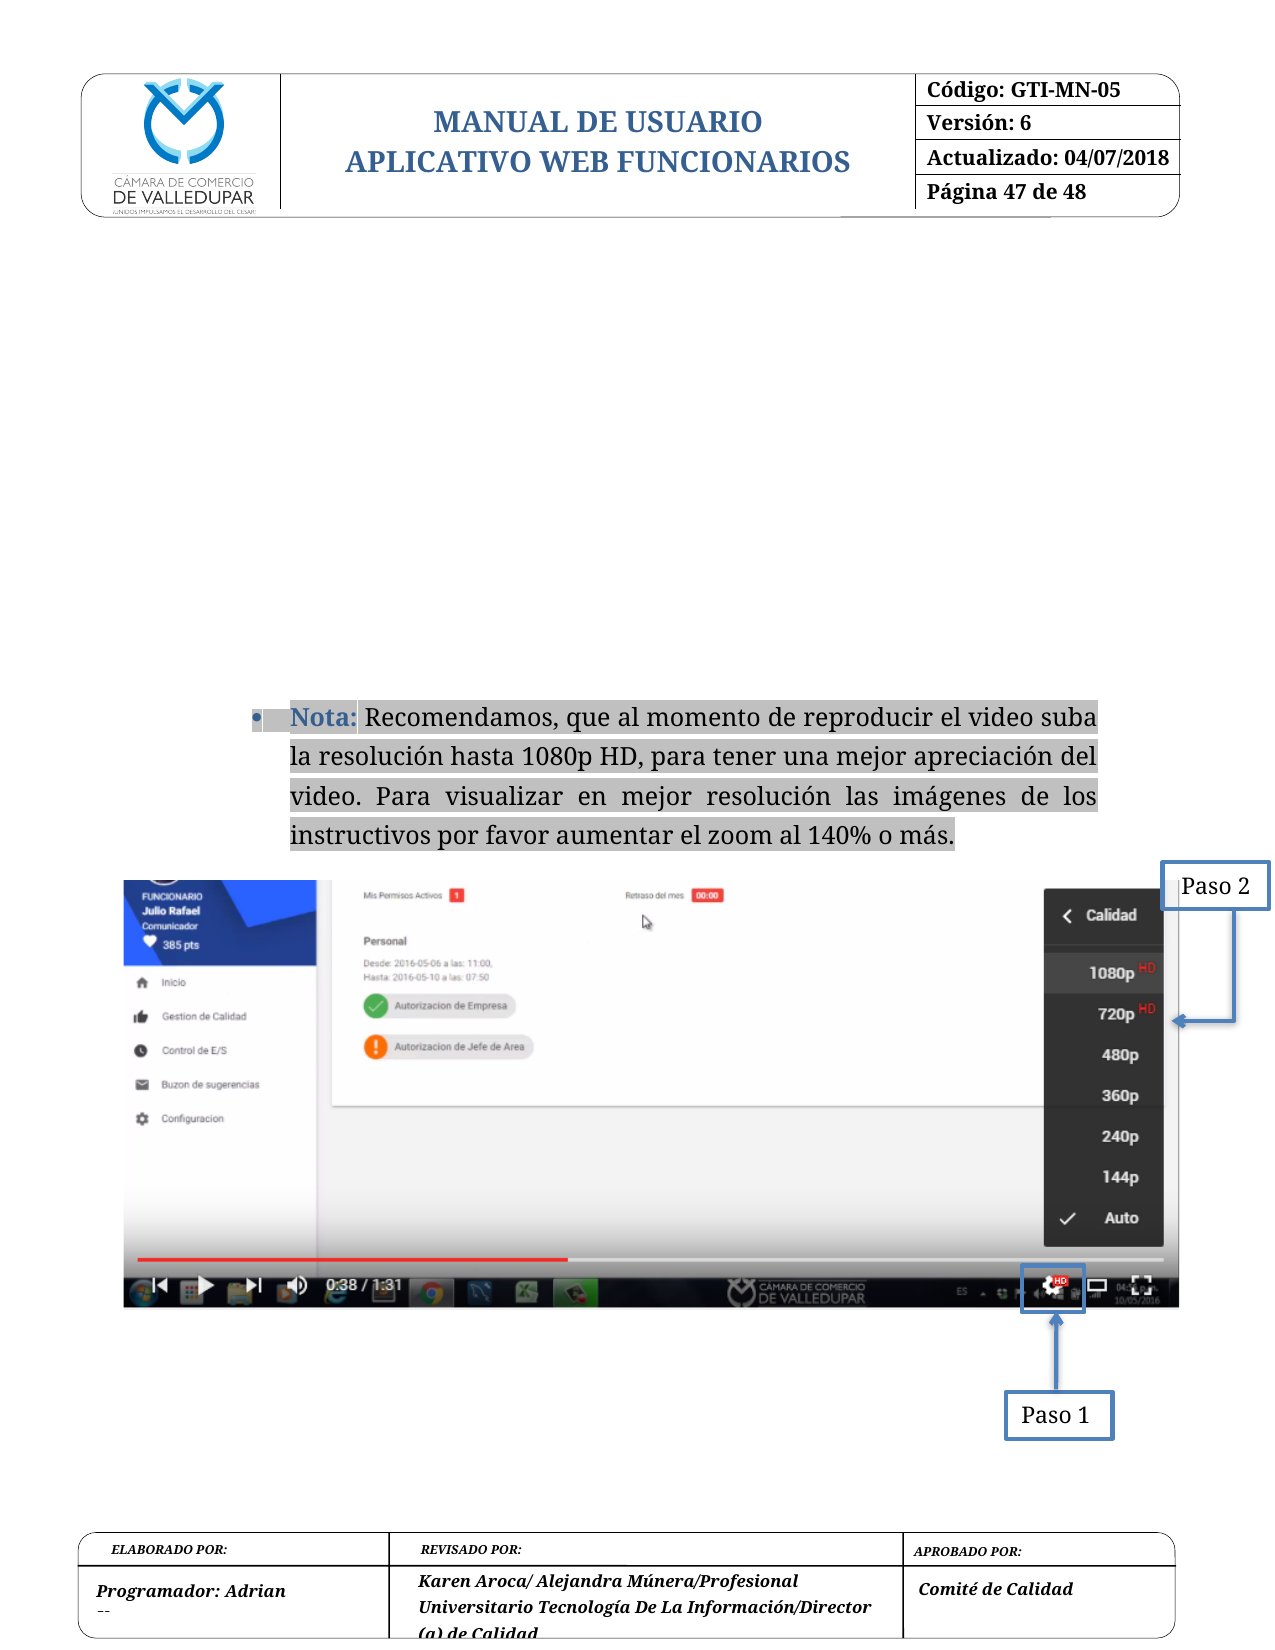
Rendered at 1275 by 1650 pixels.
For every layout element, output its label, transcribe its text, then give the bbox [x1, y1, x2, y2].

picture [1165, 880, 1180, 907]
list Nota: Recomendamos, que al momento de reproducir el video suba la resolución hasta 1080p HD, para tener una mejor apreciación del video. Para visualizar en mejor resolución las imágenes de los instructivos por favor aumentar el zoom al 140% o más. [252, 700, 1098, 851]
picture [1024, 1268, 1082, 1310]
picture [123, 880, 1180, 1310]
picture [112, 78, 256, 214]
